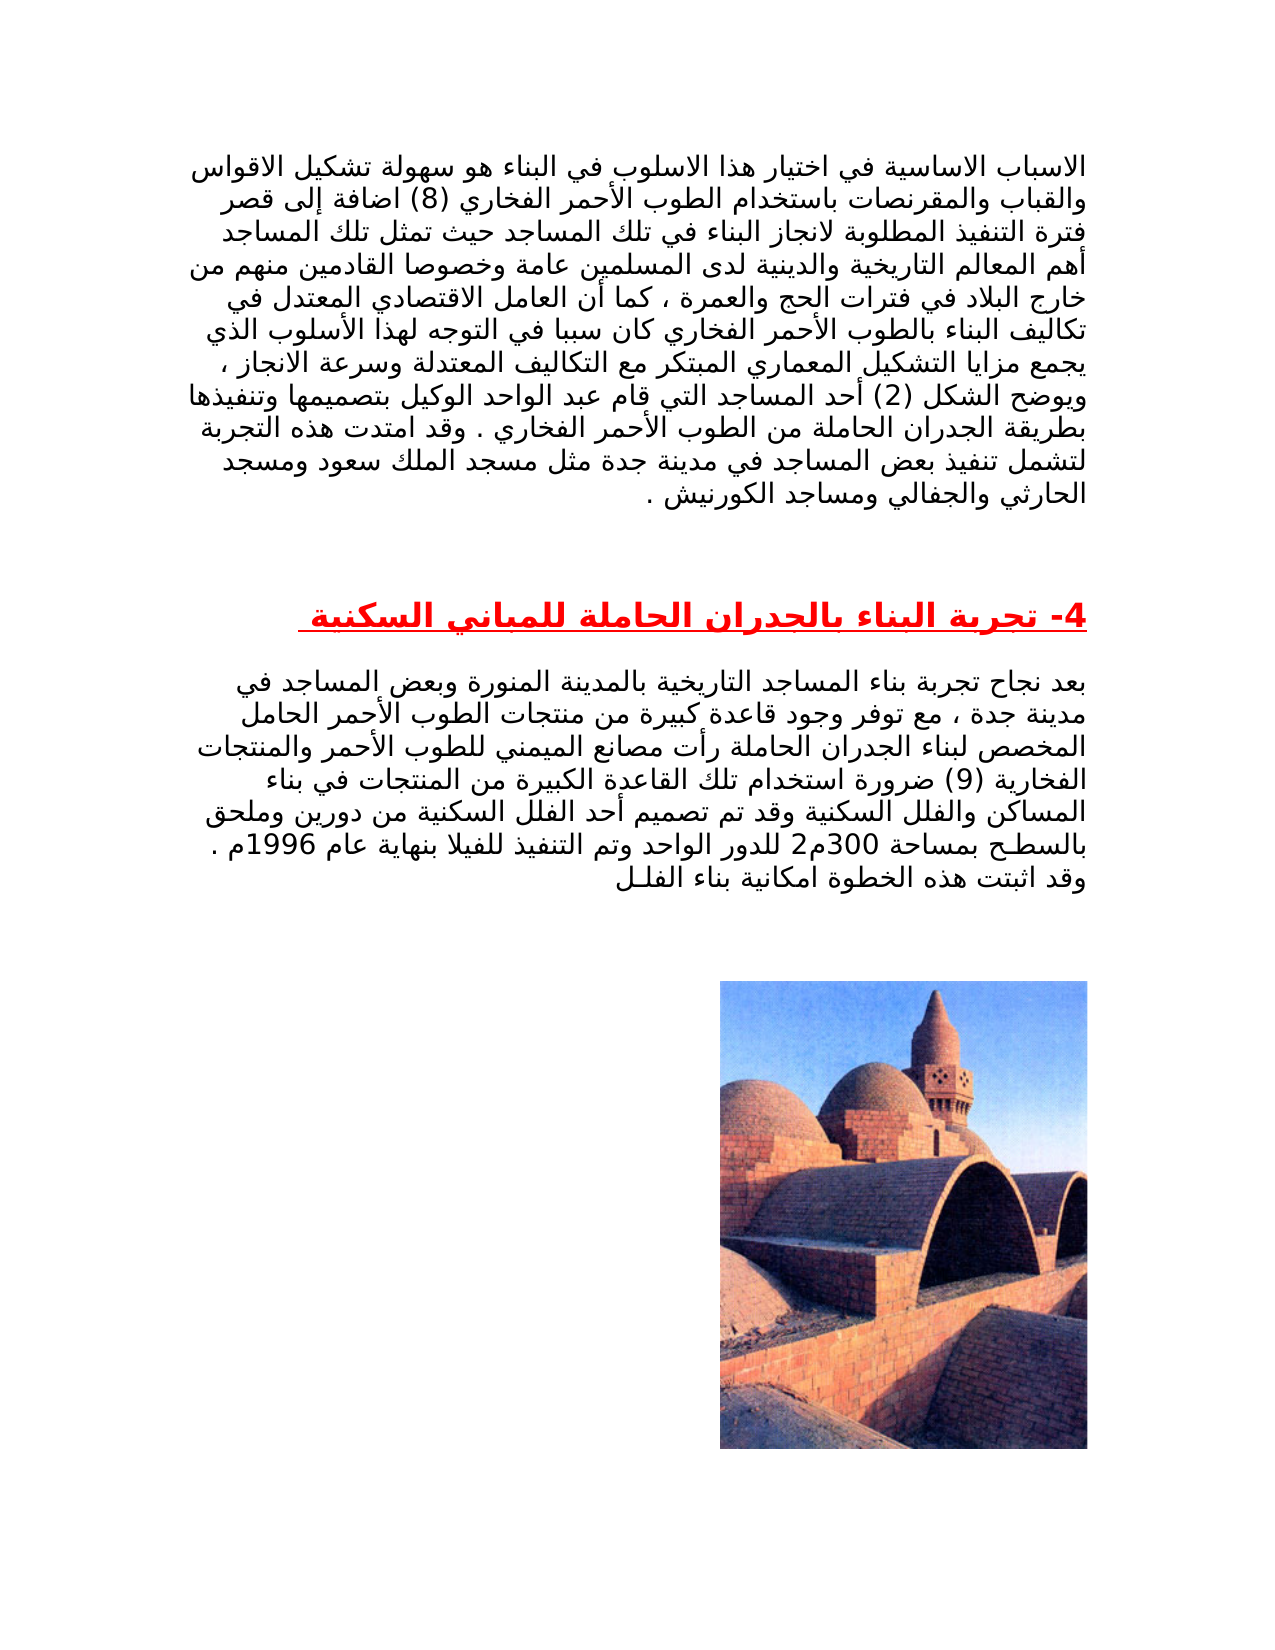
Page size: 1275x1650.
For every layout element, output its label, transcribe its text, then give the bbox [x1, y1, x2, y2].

picture [720, 981, 1088, 1449]
text بعد نجاح تجربة بناء المساجد التاريخية بالمدينة المنورة وبعض المساجد في مدينة جدة ، مع توفر وجود قاعدة كبيرة من منتجات الطوب الأحمر الحامل المخصص لبناء الجدران الحاملة رأت مصانع الميمني للطوب الأحمر والمنتجات الفخارية (9) ضرورة استخدام تلك القاعدة الكبيرة من المنتجات في بناء المساكن والفلل السكنية وقد تم تصميم أحد الفلل السكنية من دورين وملحق بالسطـح بمساحة 300م2 للدور الواحد وتم التنفيذ للفيلا بنهاية عام 1996م . وقد اثبتت هذه الخطوة امكانية بناء الفلـل [187, 665, 1087, 894]
text 4- تجربة البناء بالجدران الحاملة للمباني السكنية [187, 597, 1087, 636]
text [187, 150, 1087, 510]
